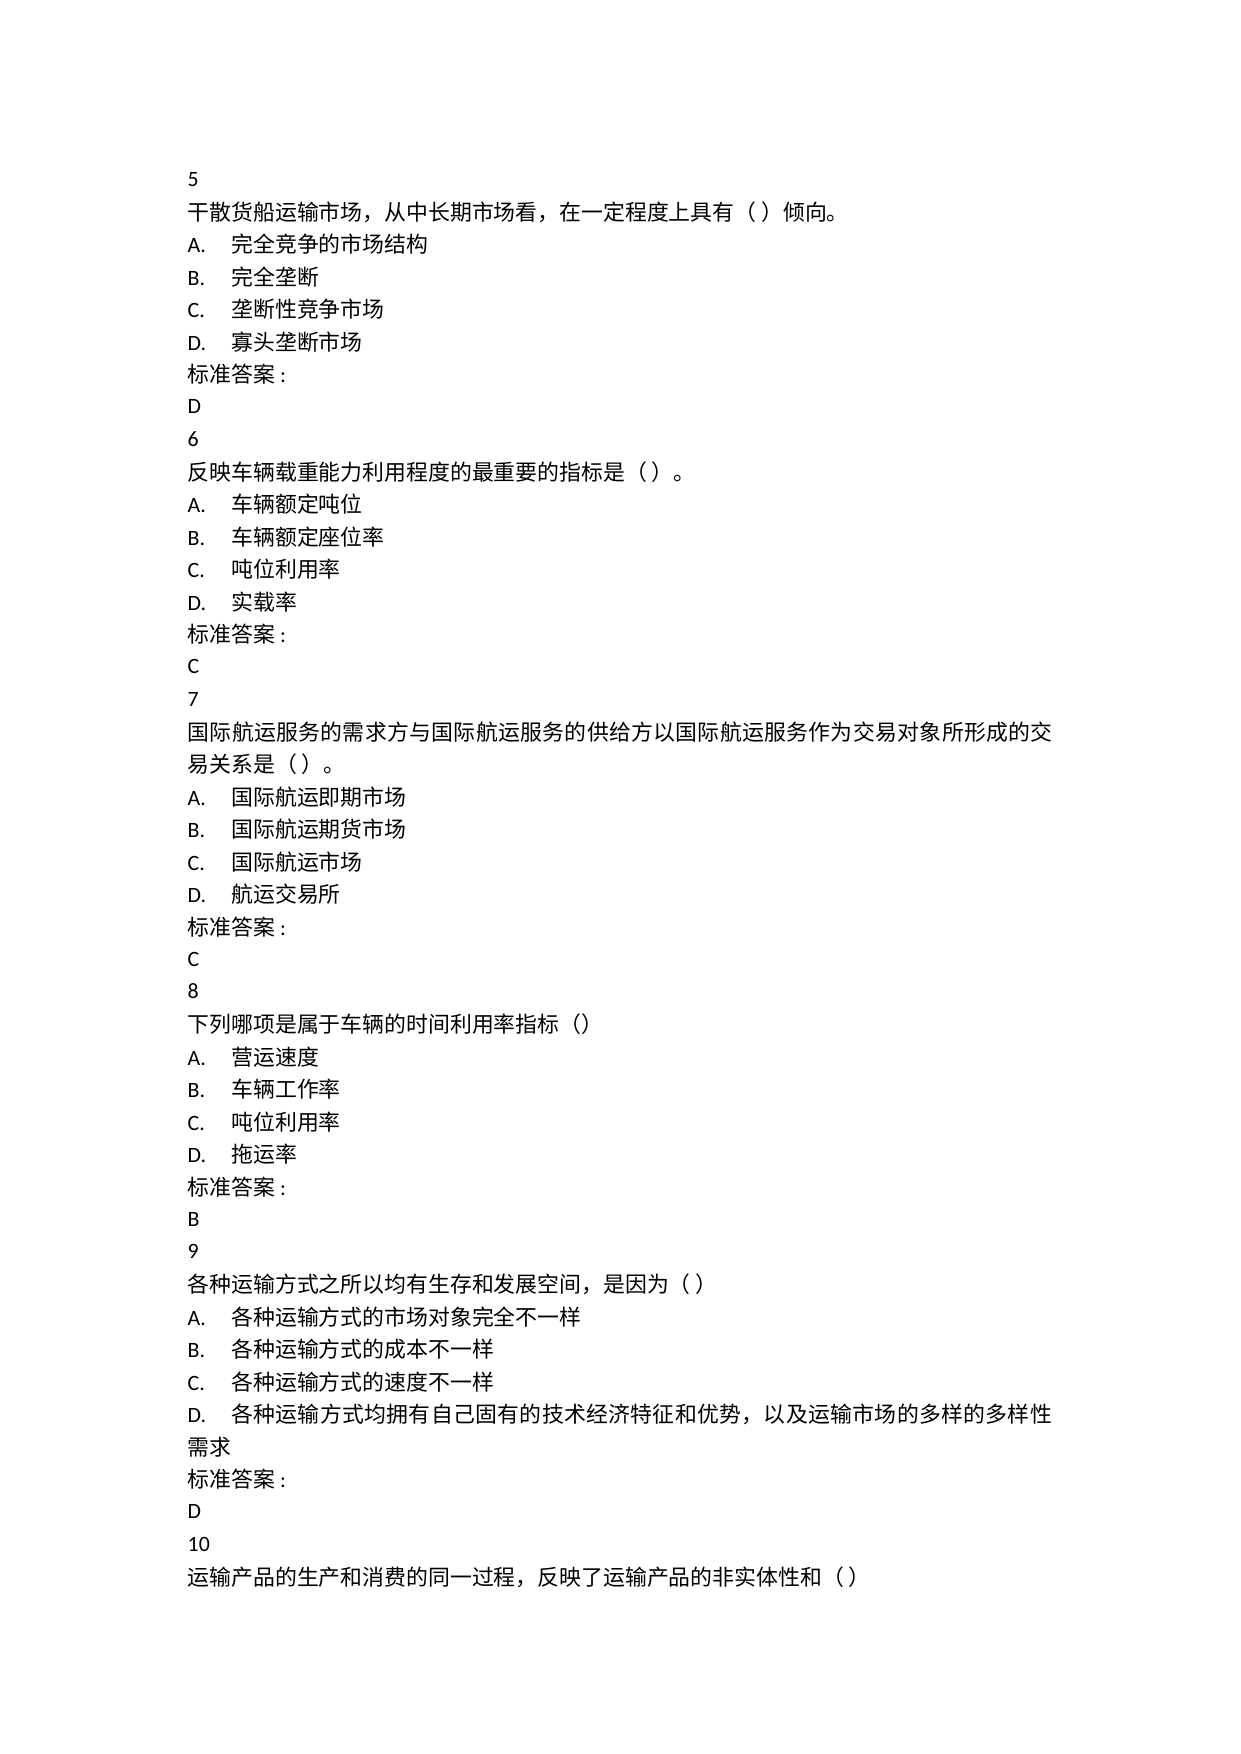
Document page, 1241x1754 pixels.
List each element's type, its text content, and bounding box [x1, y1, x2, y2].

text 6 [187, 422, 1053, 454]
text 反映车辆载重能力利用程度的最重要的指标是（ ）。 [187, 454, 1053, 487]
text D [187, 1494, 1053, 1527]
text A. 车辆额定吨位 [187, 487, 1053, 519]
text C. 吨位利用率 [187, 1104, 1053, 1137]
text D. 实载率 [187, 584, 1053, 617]
text D. 航运交易所 [187, 877, 1053, 909]
text 各种运输方式之所以均有生存和发展空间，是因为（ ） [187, 1267, 1053, 1299]
text 10 [187, 1527, 1053, 1559]
text A. 营运速度 [187, 1039, 1053, 1072]
text D. 寡头垄断市场 [187, 324, 1053, 357]
text B. 国际航运期货市场 [187, 812, 1053, 844]
text 国际航运服务的需求方与国际航运服务的供给方以国际航运服务作为交易对象所形成的交易关系是（ ）。 [187, 714, 1053, 779]
text B [187, 1202, 1053, 1234]
text 7 [187, 682, 1053, 714]
text B. 车辆额定座位率 [187, 519, 1053, 552]
text D. 各种运输方式均拥有自己固有的技术经济特征和优势，以及运输市场的多样的多样性需求 [187, 1397, 1053, 1462]
text C [187, 649, 1053, 682]
text 标准答案 : [187, 909, 1053, 942]
text A. 完全竞争的市场结构 [187, 227, 1053, 259]
text 标准答案 : [187, 617, 1053, 649]
text C. 吨位利用率 [187, 552, 1053, 584]
text 运输产品的生产和消费的同一过程，反映了运输产品的非实体性和（ ） [187, 1559, 1053, 1592]
text C. 垄断性竞争市场 [187, 292, 1053, 324]
text 5 [187, 162, 1053, 194]
text 8 [187, 974, 1053, 1007]
text 干散货船运输市场，从中长期市场看，在一定程度上具有（ ）倾向。 [187, 194, 1053, 227]
text A. 各种运输方式的市场对象完全不一样 [187, 1299, 1053, 1332]
text 下列哪项是属于车辆的时间利用率指标（） [187, 1007, 1053, 1039]
text B. 车辆工作率 [187, 1072, 1053, 1104]
text 标准答案 : [187, 357, 1053, 389]
text A. 国际航运即期市场 [187, 779, 1053, 812]
text C. 各种运输方式的速度不一样 [187, 1364, 1053, 1397]
text 标准答案 : [187, 1462, 1053, 1494]
text B. 各种运输方式的成本不一样 [187, 1332, 1053, 1364]
text B. 完全垄断 [187, 259, 1053, 292]
text 9 [187, 1234, 1053, 1267]
text D [187, 389, 1053, 422]
text C. 国际航运市场 [187, 844, 1053, 877]
text D. 拖运率 [187, 1137, 1053, 1169]
text 标准答案 : [187, 1169, 1053, 1202]
text C [187, 942, 1053, 974]
